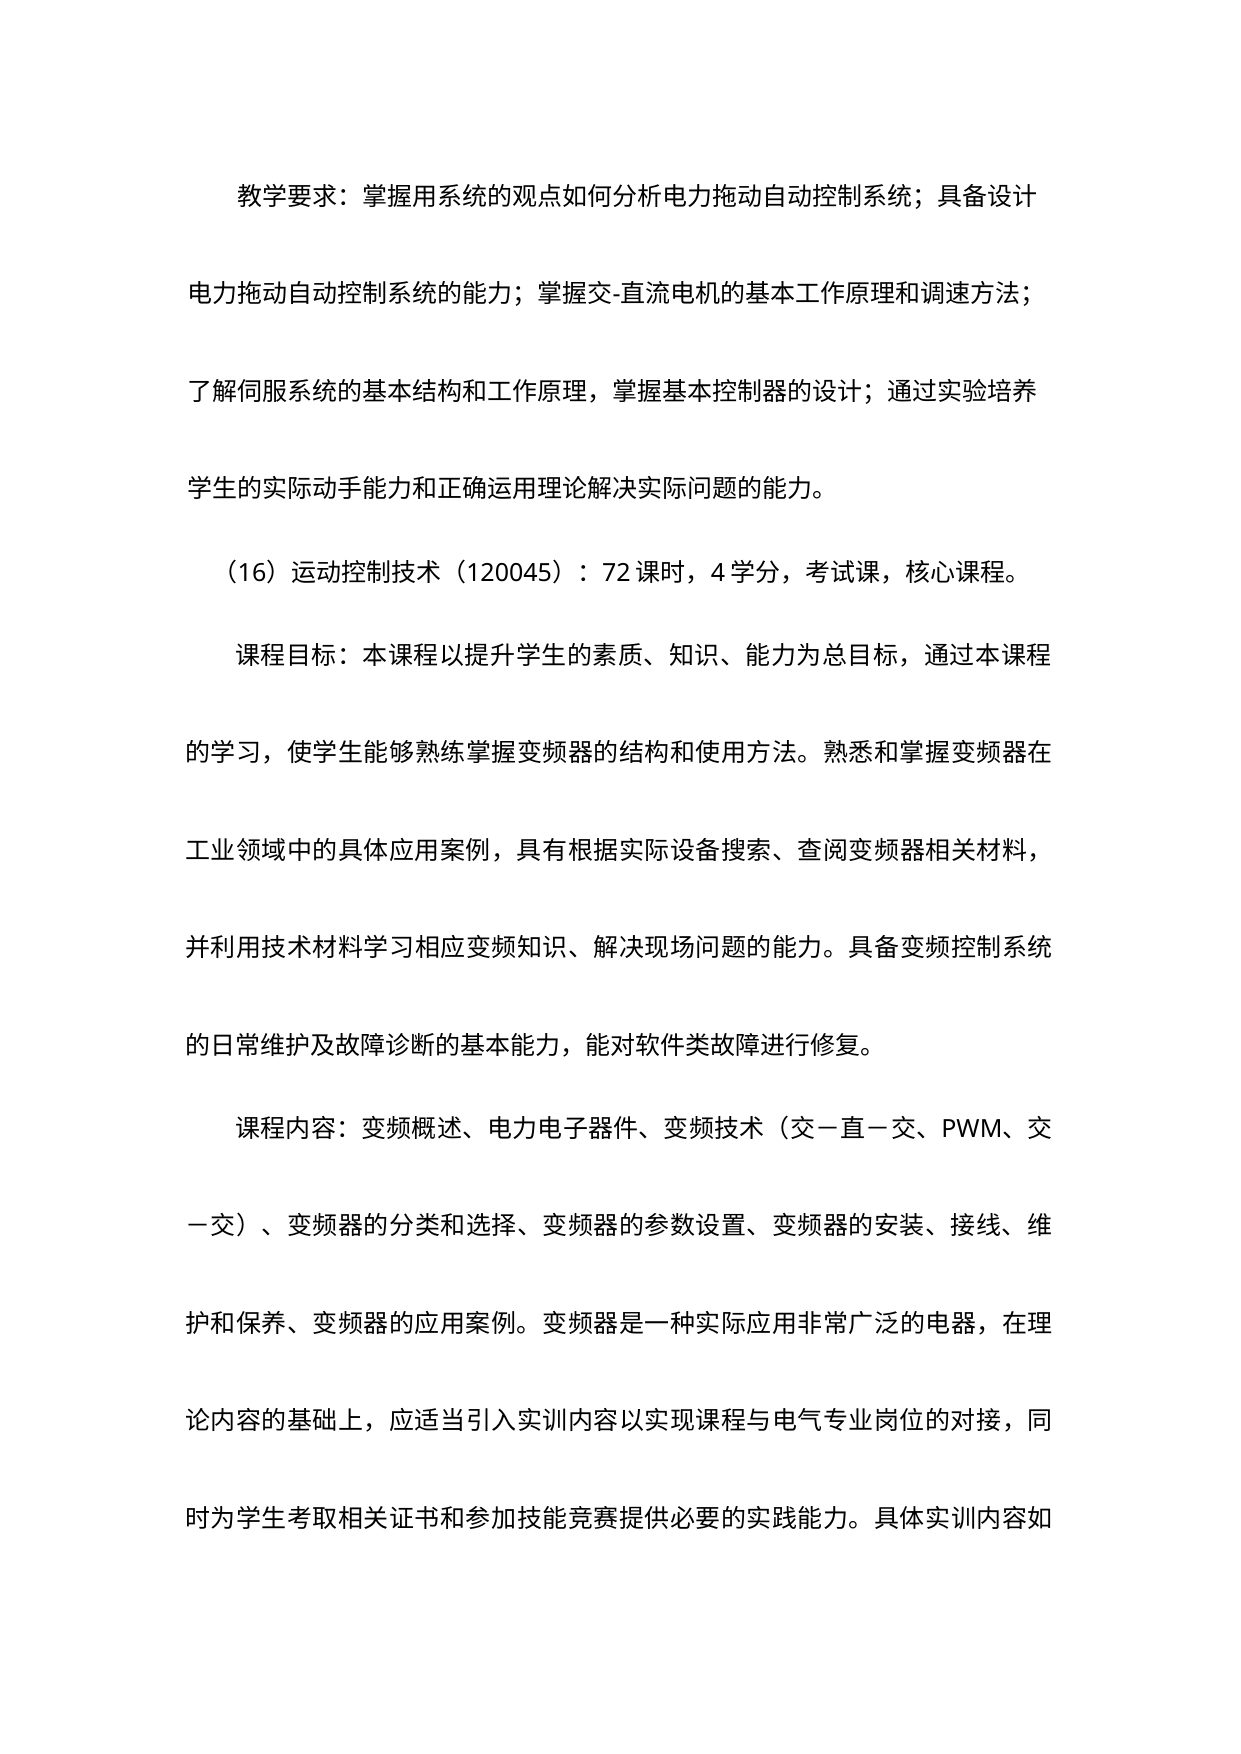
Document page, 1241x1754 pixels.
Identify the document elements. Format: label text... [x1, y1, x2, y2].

text 教学要求：掌握用系统的观点如何分析电力拖动自动控制系统；具备设计电力拖动自动控制系统的能力；掌握交-直流电机的基本工作原理和调速方法；了解伺服系统的基本结构和工作原理，掌握基本控制器的设计；通过实验培养学生的实际动手能力和正确运用理论解决实际问题的能力。 [187, 162, 1053, 519]
text （16）运动控制技术（120045）：72课时，4学分，考试课，核心课程。 [187, 538, 1053, 603]
text 课程目标：本课程以提升学生的素质、知识、能力为总目标，通过本课程的学习，使学生能够熟练掌握变频器的结构和使用方法。熟悉和掌握变频器在工业领域中的具体应用案例，具有根据实际设备搜索、查阅变频器相关材料，并利用技术材料学习相应变频知识、解决现场问题的能力。具备变频控制系统的日常维护及故障诊断的基本能力，能对软件类故障进行修复。 [185, 621, 1053, 1076]
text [185, 1094, 1053, 1549]
